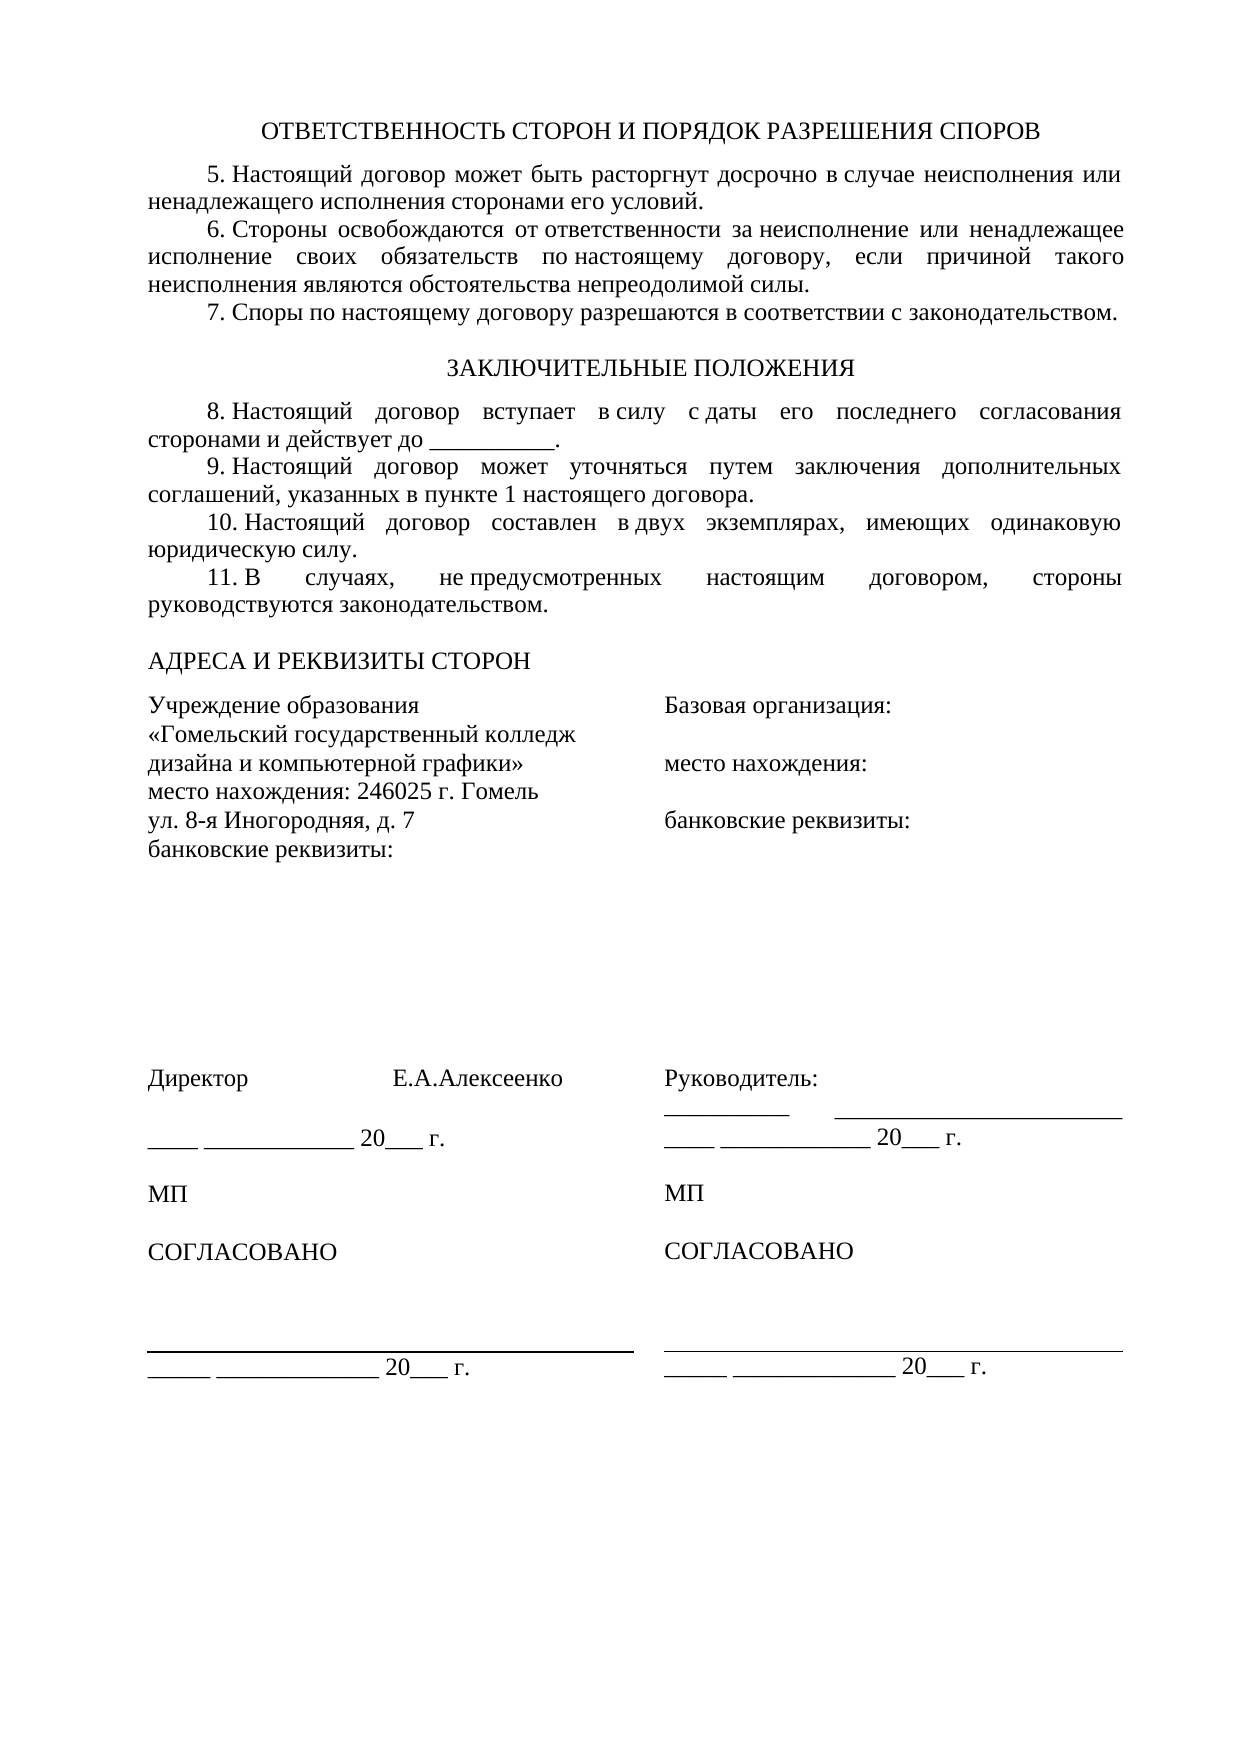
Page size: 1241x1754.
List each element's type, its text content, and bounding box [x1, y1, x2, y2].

text место нахождения: [664, 748, 917, 776]
text ____ ____________ 20___ г. [148, 1123, 643, 1152]
text Базовая организация: [664, 690, 898, 719]
text _____ _____________ 20___ г. [148, 1352, 643, 1380]
text СОГЛАСОВАНО [148, 1237, 643, 1266]
text МП [664, 1178, 1154, 1207]
text __________ _______________________ [664, 1092, 1129, 1123]
text МП [148, 1179, 643, 1208]
text СОГЛАСОВАНО [664, 1236, 1154, 1265]
text Директор Е.А.Алексеенко [148, 1064, 643, 1119]
text _____ _____________ 20___ г. [664, 1351, 1154, 1379]
text Учреждение образования «Гомельский государственный колледж дизайна и компьютерной графики» [148, 690, 635, 776]
text банковские реквизиты: [664, 805, 917, 834]
text ЗАКЛЮЧИТЕЛЬНЫЕ ПОЛОЖЕНИЯ [148, 353, 1154, 382]
text 6. Стороны освобождаются от ответственности за неисполнение или ненадлежащее исполнение своих обязательств по настоящему договору, если причиной такого неисполнения являются обстоятельства непреодолимой силы. [148, 215, 1124, 298]
text ____ ____________ 20___ г. [664, 1123, 1154, 1151]
text Руководитель: [664, 1064, 1154, 1092]
text 11. В случаях, не предусмотренных настоящим договором, стороны руководствуются законодательством. [148, 563, 1129, 618]
text 8. Настоящий договор вступает в силу с даты его последнего согласования сторонами и действует до __________. [148, 398, 1128, 453]
text 7. Споры по настоящему договору разрешаются в соответствии с законодательством. [148, 298, 1154, 326]
text ОТВЕТСТВЕННОСТЬ СТОРОН И ПОРЯДОК РАЗРЕШЕНИЯ СПОРОВ [148, 116, 1154, 144]
text банковские реквизиты: [148, 834, 400, 863]
text АДРЕСА И РЕКВИЗИТЫ СТОРОН [148, 646, 1154, 675]
text 5. Настоящий договор может быть расторгнут досрочно в случае неисполнения или ненадлежащего исполнения сторонами его условий. [148, 160, 1128, 215]
text место нахождения: 246025 г. Гомель ул. 8-я Иногородняя, д. 7 [148, 776, 635, 834]
text 9. Настоящий договор может уточняться путем заключения дополнительных соглашений, указанных в пункте 1 настоящего договора. [148, 453, 1128, 508]
text 10. Настоящий договор составлен в двух экземплярах, имеющих одинаковую юридическую силу. [148, 508, 1128, 563]
